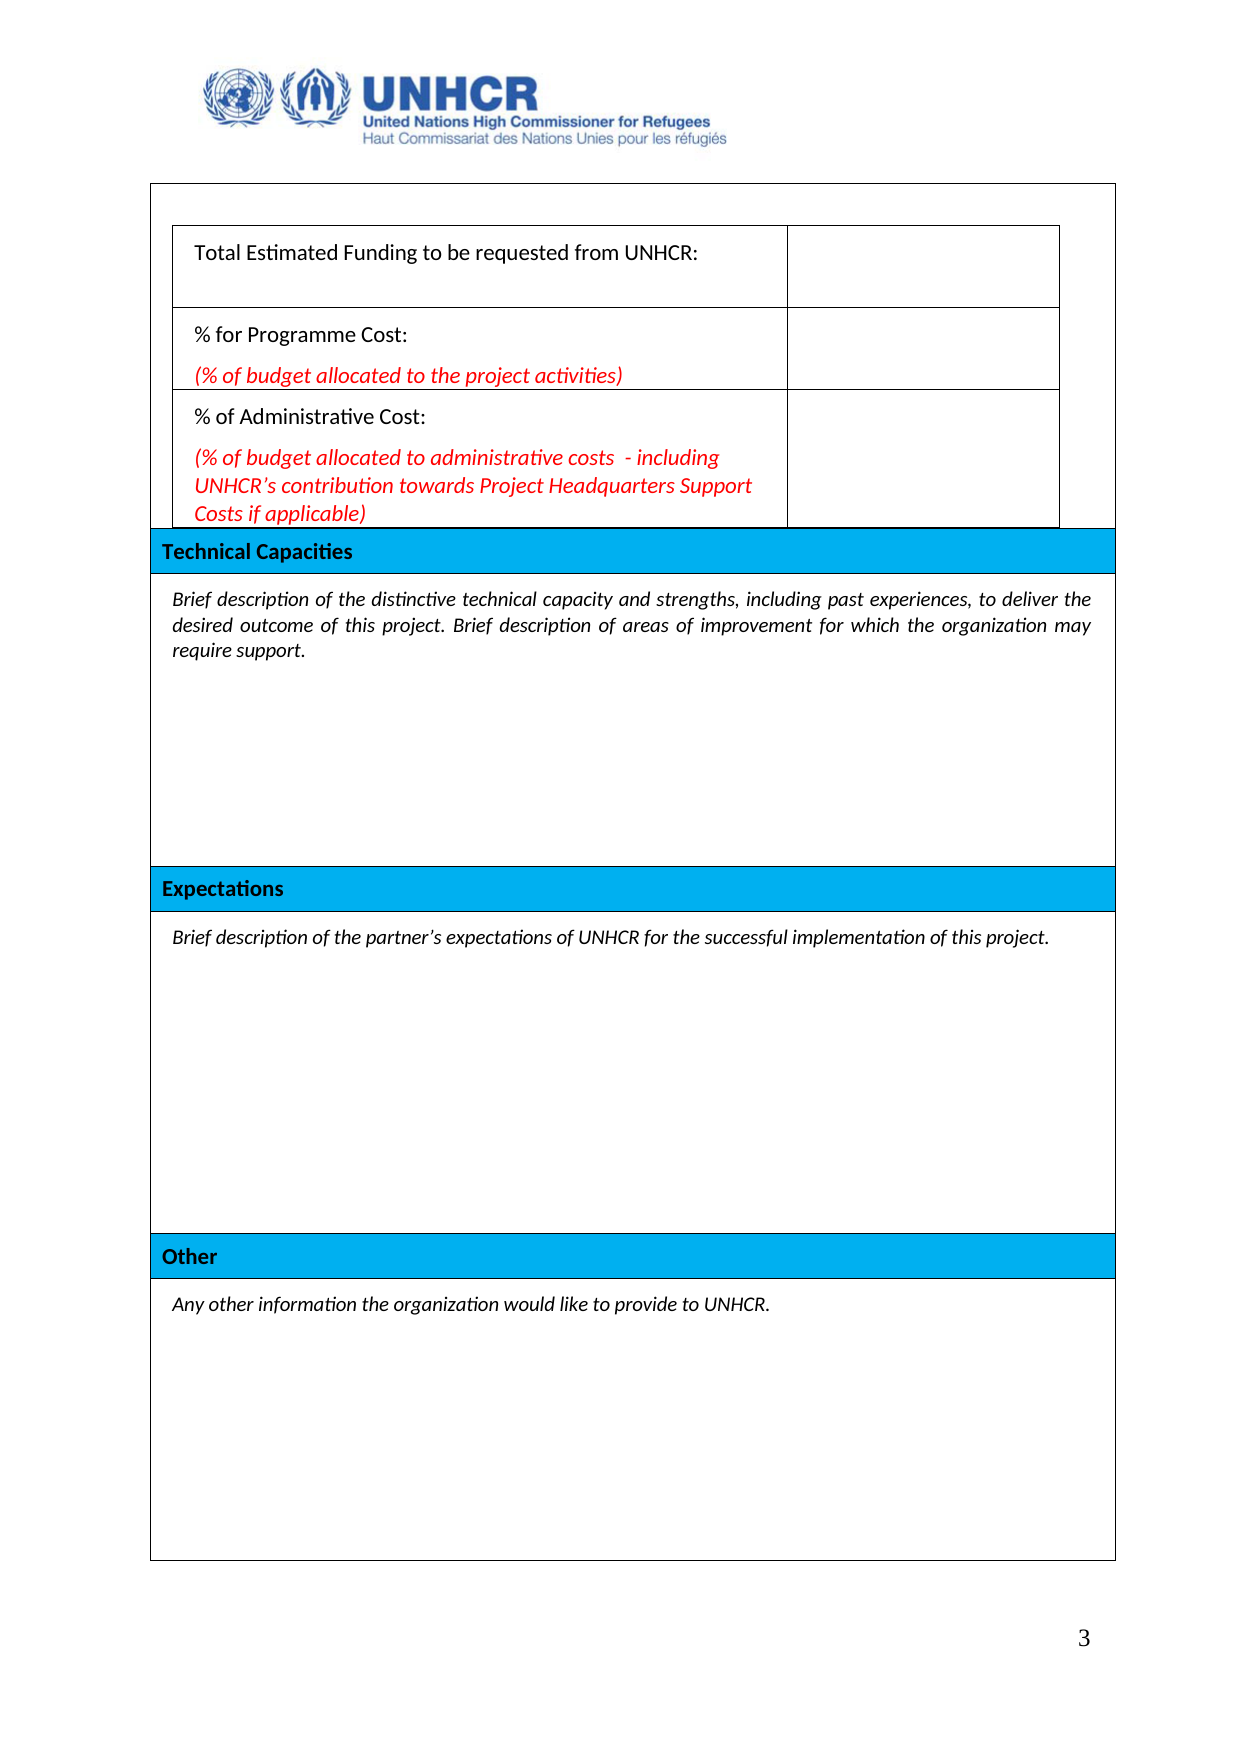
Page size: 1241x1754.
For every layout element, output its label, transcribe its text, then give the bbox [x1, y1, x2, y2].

table_cell Technical Capacities [151, 529, 1115, 573]
table_cell Brief description of the partner’s expectations of UNHCR for the successful implementation of this project. [151, 912, 1115, 1233]
table_cell Any other information the organization would like to provide to UNHCR. [151, 1279, 1115, 1560]
table_cell Expectations [151, 867, 1115, 911]
table_cell Brief description of the distinctive technical capacity and strengths, including past experiences, to deliver the desired outcome of this project. Brief description of areas of improvement for which the organization may require support. [151, 574, 1115, 866]
picture [150, 9, 767, 183]
table_cell Other [151, 1234, 1115, 1278]
